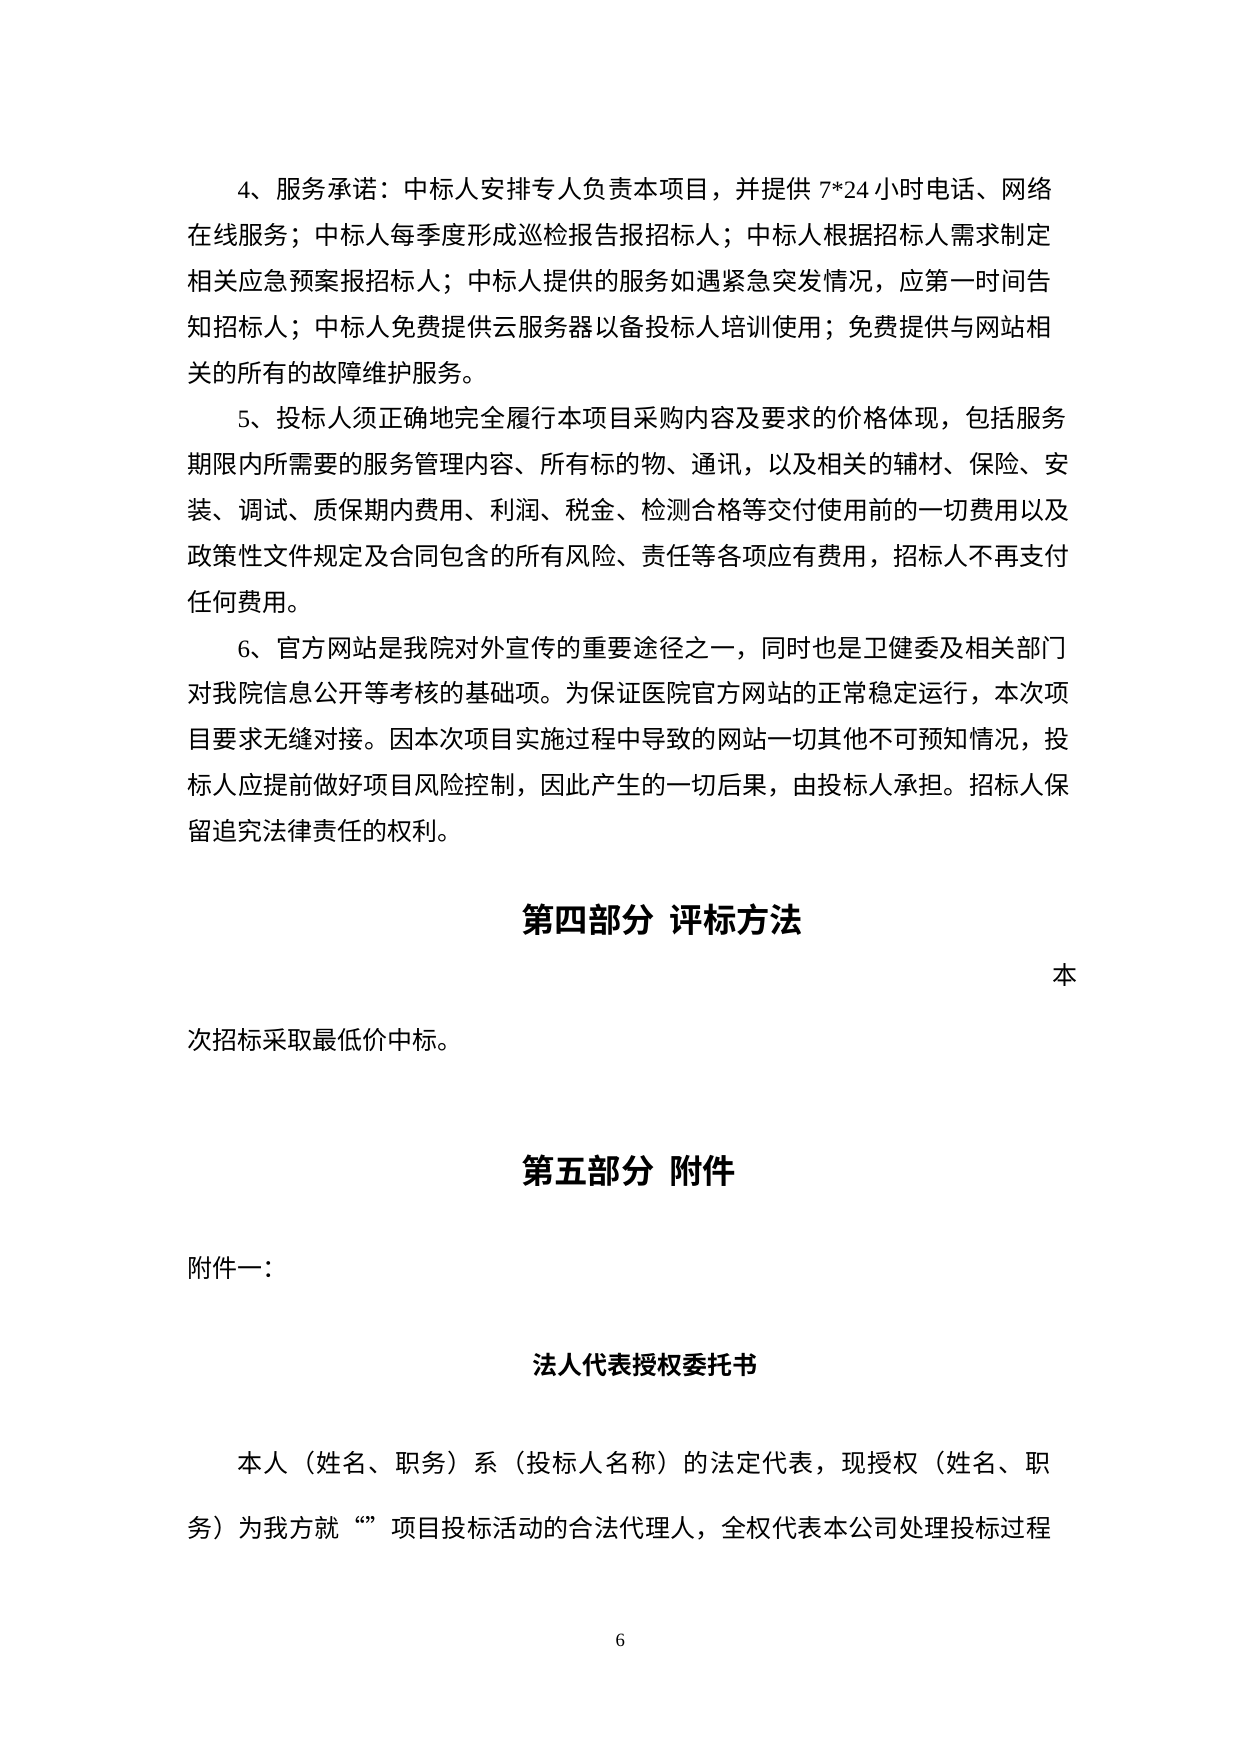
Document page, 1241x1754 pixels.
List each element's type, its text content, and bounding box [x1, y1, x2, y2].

text 法人代表授权委托书 [187, 1331, 1053, 1396]
list 本次招标采取最低价中标。 [187, 941, 1053, 1071]
text 第四部分 评标方法 [187, 895, 1069, 941]
text 第五部分 附件 [187, 1136, 1053, 1201]
text 附件一： [187, 1234, 1053, 1299]
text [187, 1429, 1053, 1559]
text 6、官方网站是我院对外宣传的重要途径之一，同时也是卫健委及相关部门对我院信息公开等考核的基础项。为保证医院官方网站的正常稳定运行，本次项目要求无缝对接。因本次项目实施过程中导致的网站一切其他不可预知情况，投标人应提前做好项目风险控制，因此产生的一切后果，由投标人承担。招标人保留追究法律责任的权利。 [187, 620, 1069, 849]
text 5、投标人须正确地完全履行本项目采购内容及要求的价格体现，包括服务期限内所需要的服务管理内容、所有标的物、通讯，以及相关的辅材、保险、安装、调试、质保期内费用、利润、税金、检测合格等交付使用前的一切费用以及政策性文件规定及合同包含的所有风险、责任等各项应有费用，招标人不再支付任何费用。 [187, 391, 1069, 620]
text 4、服务承诺：中标人安排专人负责本项目，并提供7*24小时电话、网络在线服务；中标人每季度形成巡检报告报招标人；中标人根据招标人需求制定相关应急预案报招标人；中标人提供的服务如遇紧急突发情况，应第一时间告知招标人；中标人免费提供云服务器以备投标人培训使用；免费提供与网站相关的所有的故障维护服务。 [187, 162, 1053, 391]
